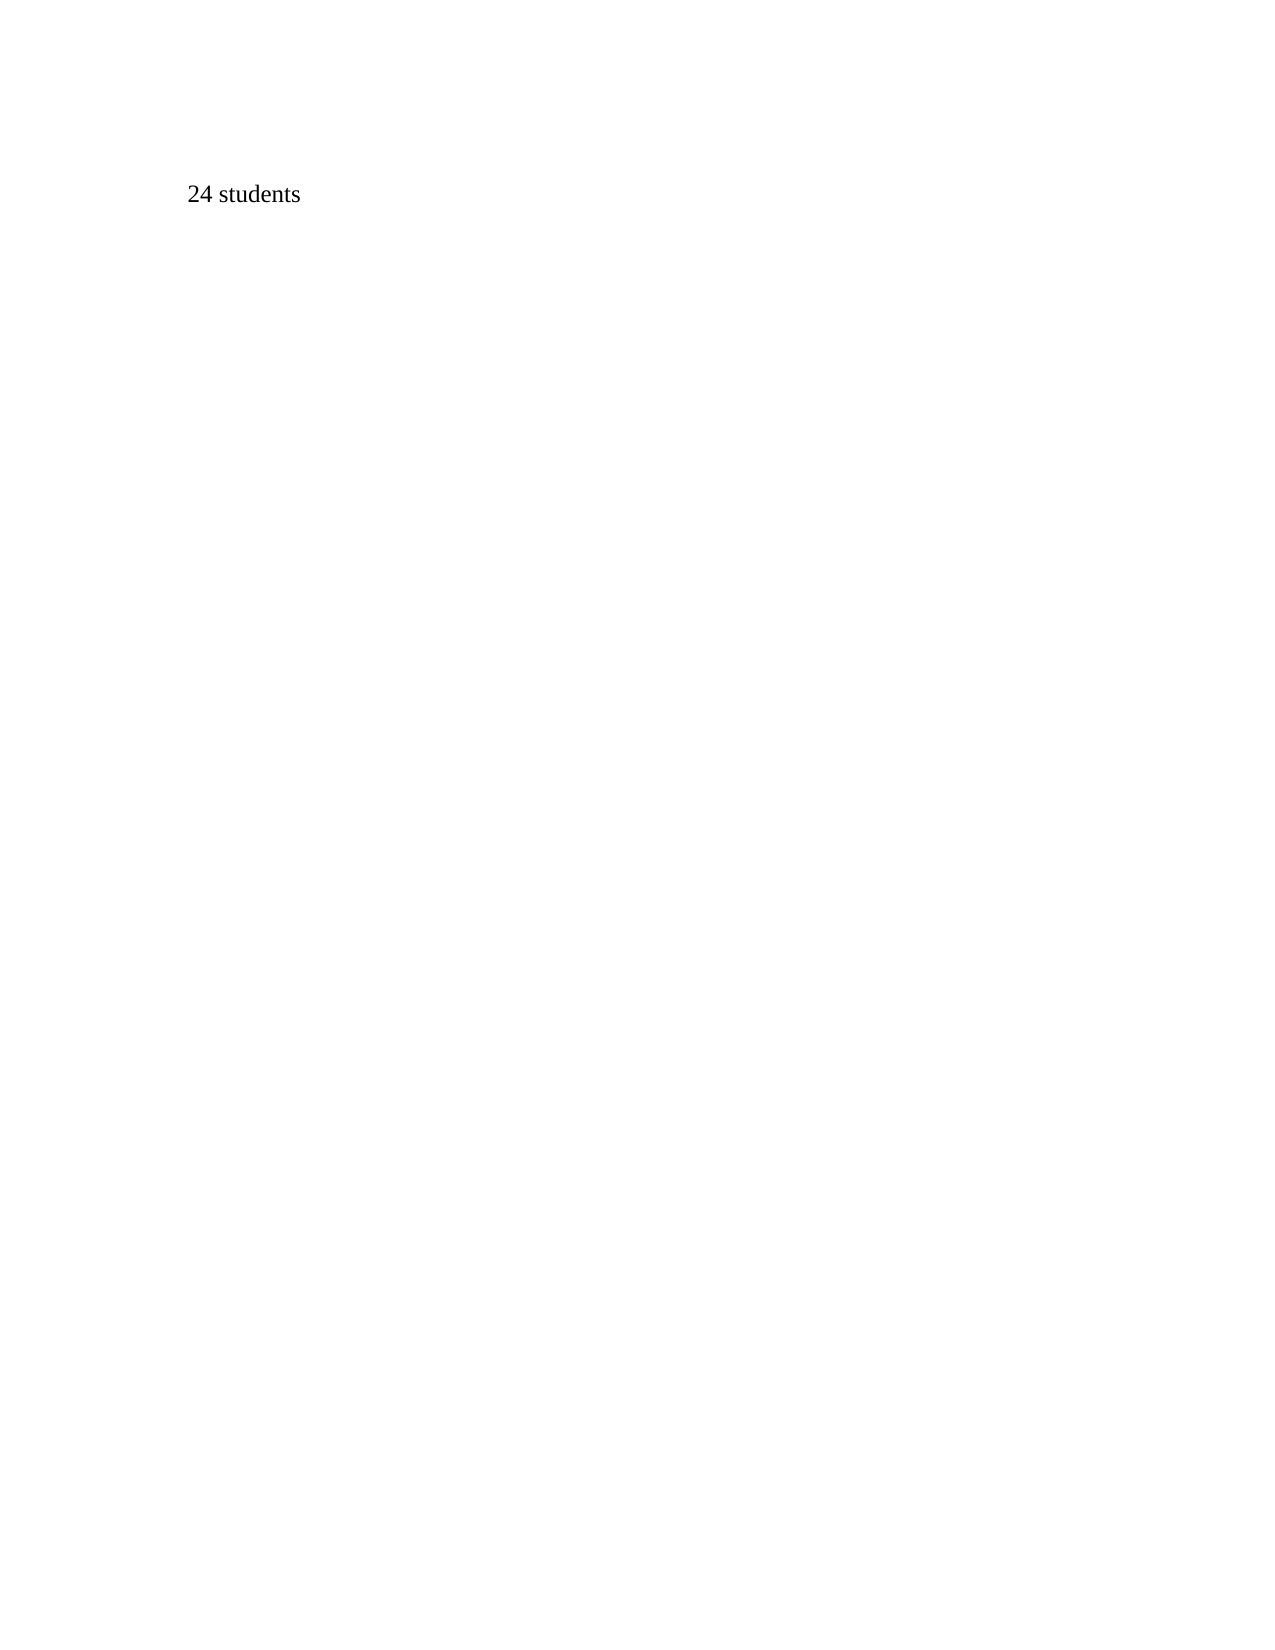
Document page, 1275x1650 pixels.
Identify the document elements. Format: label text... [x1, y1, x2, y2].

text 24 students [187, 179, 1087, 207]
